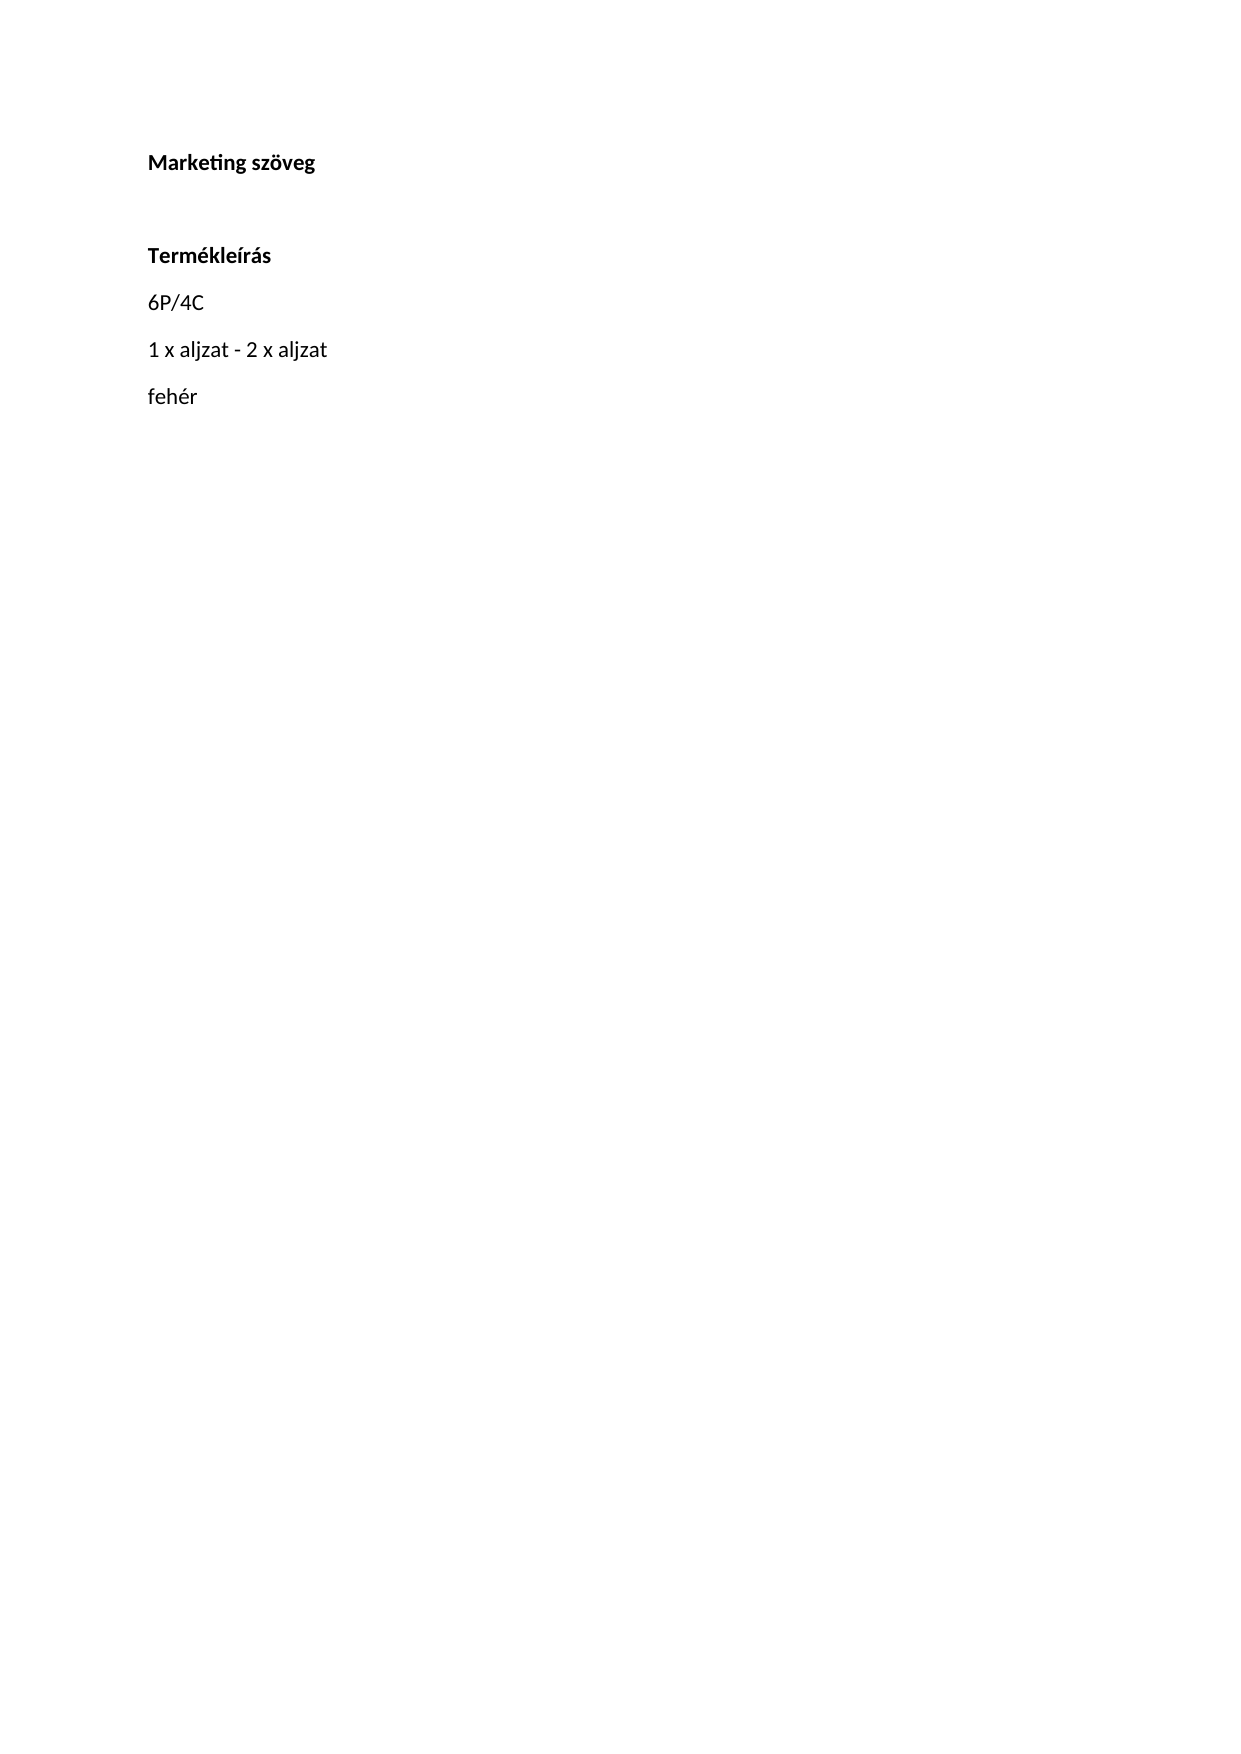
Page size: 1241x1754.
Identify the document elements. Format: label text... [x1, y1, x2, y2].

text Termékleírás [148, 241, 1093, 269]
text fehér [148, 382, 1093, 410]
text 1 x aljzat - 2 x aljzat [148, 335, 1093, 363]
text 6P/4C [148, 288, 1093, 316]
text Marketing szöveg [148, 148, 1093, 176]
